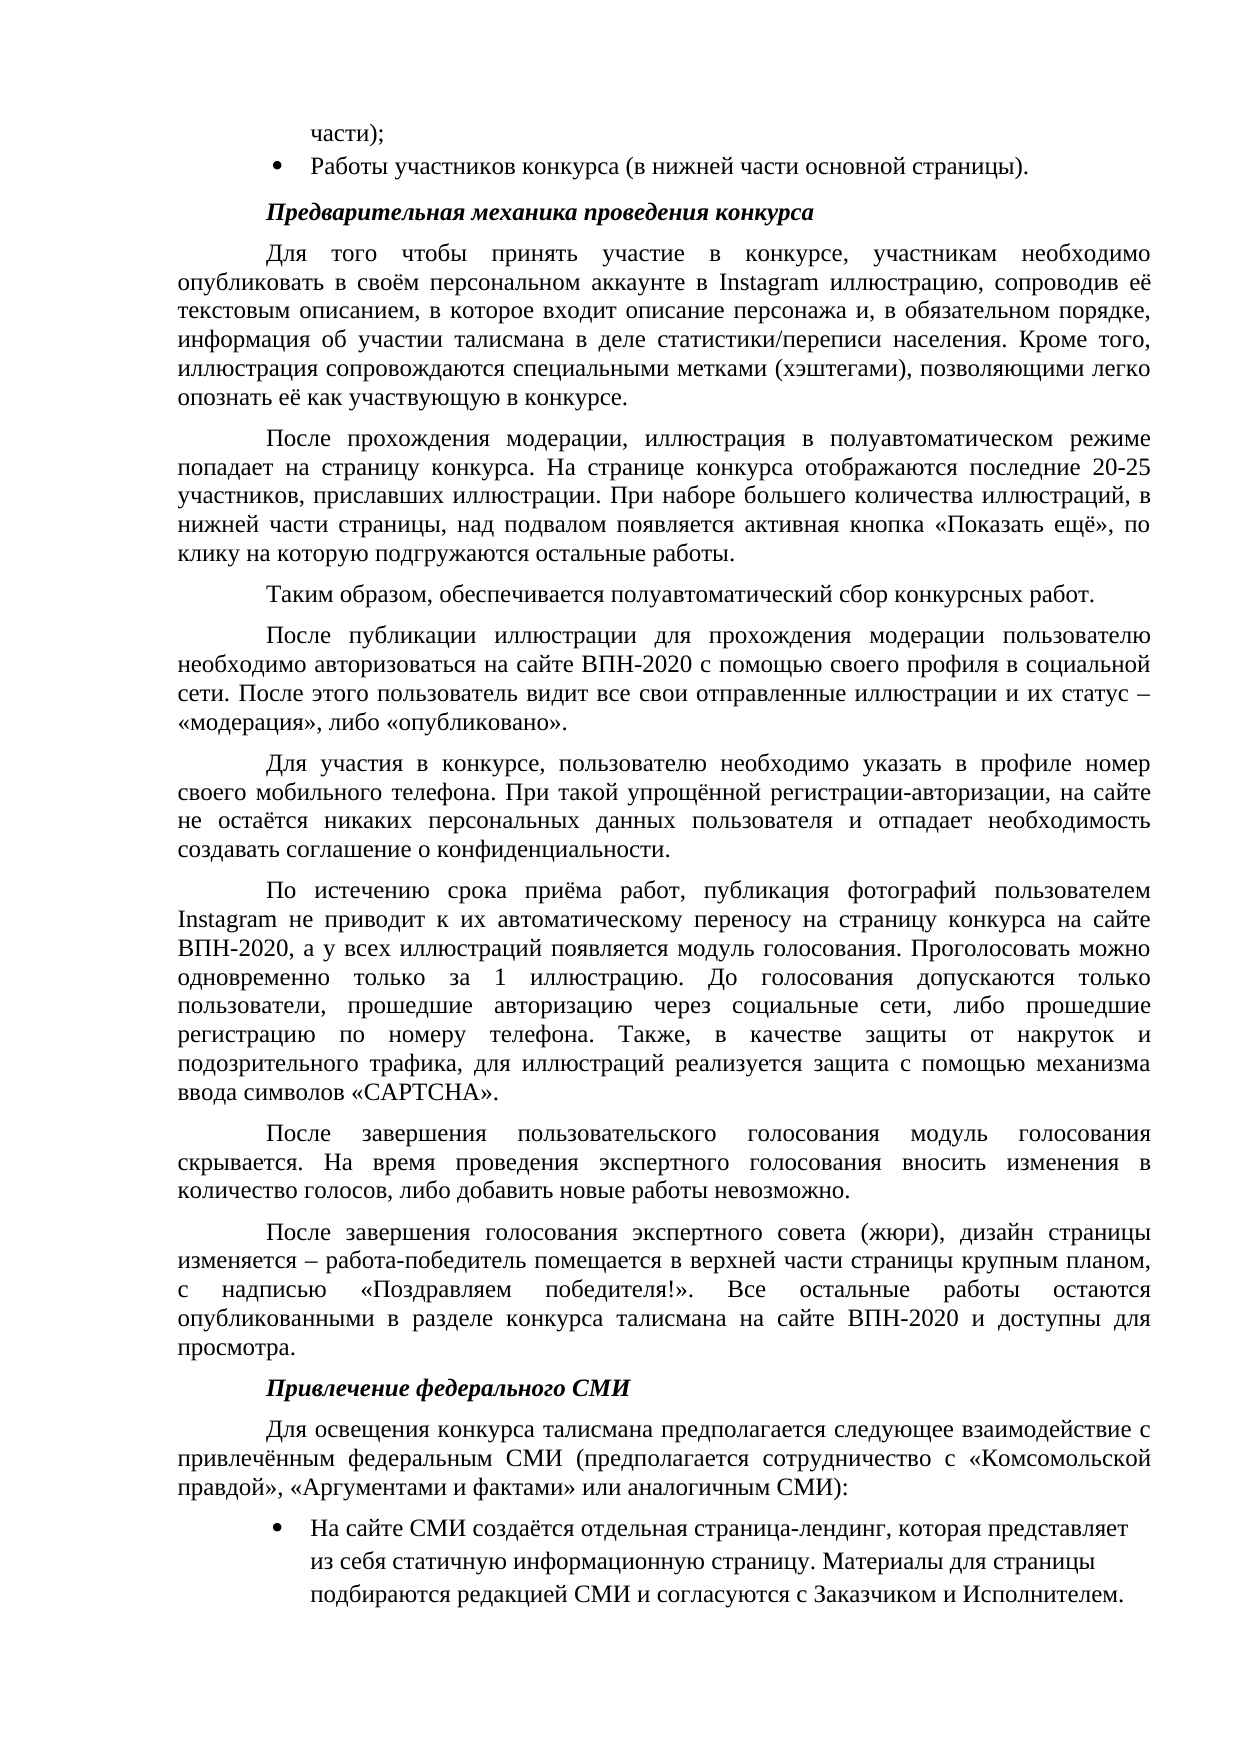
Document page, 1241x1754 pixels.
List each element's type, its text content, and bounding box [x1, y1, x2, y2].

text Предварительная механика проведения конкурса [177, 197, 1152, 225]
text Привлечение федерального СМИ [177, 1373, 1152, 1402]
text После завершения пользовательского голосования модуль голосования скрывается. На время проведения экспертного голосования вносить изменения в количество голосов, либо добавить новые работы невозможно. [177, 1118, 1152, 1204]
text По истечению срока приёма работ, публикация фотографий пользователем Instagram не приводит к их автоматическому переносу на страницу конкурса на сайте ВПН-2020, а у всех иллюстраций появляется модуль голосования. Проголосовать можно одновременно только за 1 иллюстрацию. До голосования допускаются только пользователи, прошедшие авторизацию через социальные сети, либо прошедшие регистрацию по номеру телефона. Также, в качестве защиты от накруток и подозрительного трафика, для иллюстраций реализуется защита с помощью механизма ввода символов «CAPTCHA». [177, 875, 1152, 1105]
text Таким образом, обеспечивается полуавтоматический сбор конкурсных работ. [177, 579, 1152, 608]
text Для участия в конкурсе, пользователю необходимо указать в профиле номер своего мобильного телефона. При такой упрощённой регистрации-авторизации, на сайте не остаётся никаких персональных данных пользователя и отпадает необходимость создавать соглашение о конфиденциальности. [177, 748, 1152, 863]
list Работы участников конкурса (в нижней части основной страницы). [273, 151, 1152, 180]
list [273, 118, 1152, 147]
text После публикации иллюстрации для прохождения модерации пользователю необходимо авторизоваться на сайте ВПН-2020 с помощью своего профиля в социальной сети. После этого пользователь видит все свои отправленные иллюстрации и их статус – «модерация», либо «опубликовано». [177, 620, 1152, 735]
text После завершения голосования экспертного совета (жюри), дизайн страницы изменяется – работа-победитель помещается в верхней части страницы крупным планом, с надписью «Поздравляем победителя!». Все остальные работы остаются опубликованными в разделе конкурса талисмана на сайте ВПН-2020 и доступны для просмотра. [177, 1217, 1152, 1360]
text После прохождения модерации, иллюстрация в полуавтоматическом режиме попадает на страницу конкурса. На странице конкурса отображаются последние 20-25 участников, приславших иллюстрации. При наборе большего количества иллюстраций, в нижней части страницы, над подвалом появляется активная кнопка «Показать ещё», по клику на которую подгружаются остальные работы. [177, 423, 1152, 567]
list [273, 1513, 1152, 1608]
text Для освещения конкурса талисмана предполагается следующее взаимодействие с привлечённым федеральным СМИ (предполагается сотрудничество с «Комсомольской правдой», «Аргументами и фактами» или аналогичным СМИ): [177, 1414, 1152, 1500]
text Для того чтобы принять участие в конкурсе, участникам необходимо опубликовать в своём персональном аккаунте в Instagram иллюстрацию, сопроводив её текстовым описанием, в которое входит описание персонажа и, в обязательном порядке, информация об участии талисмана в деле статистики/переписи населения. Кроме того, иллюстрация сопровождаются специальными метками (хэштегами), позволяющими легко опознать её как участвующую в конкурсе. [177, 238, 1152, 410]
